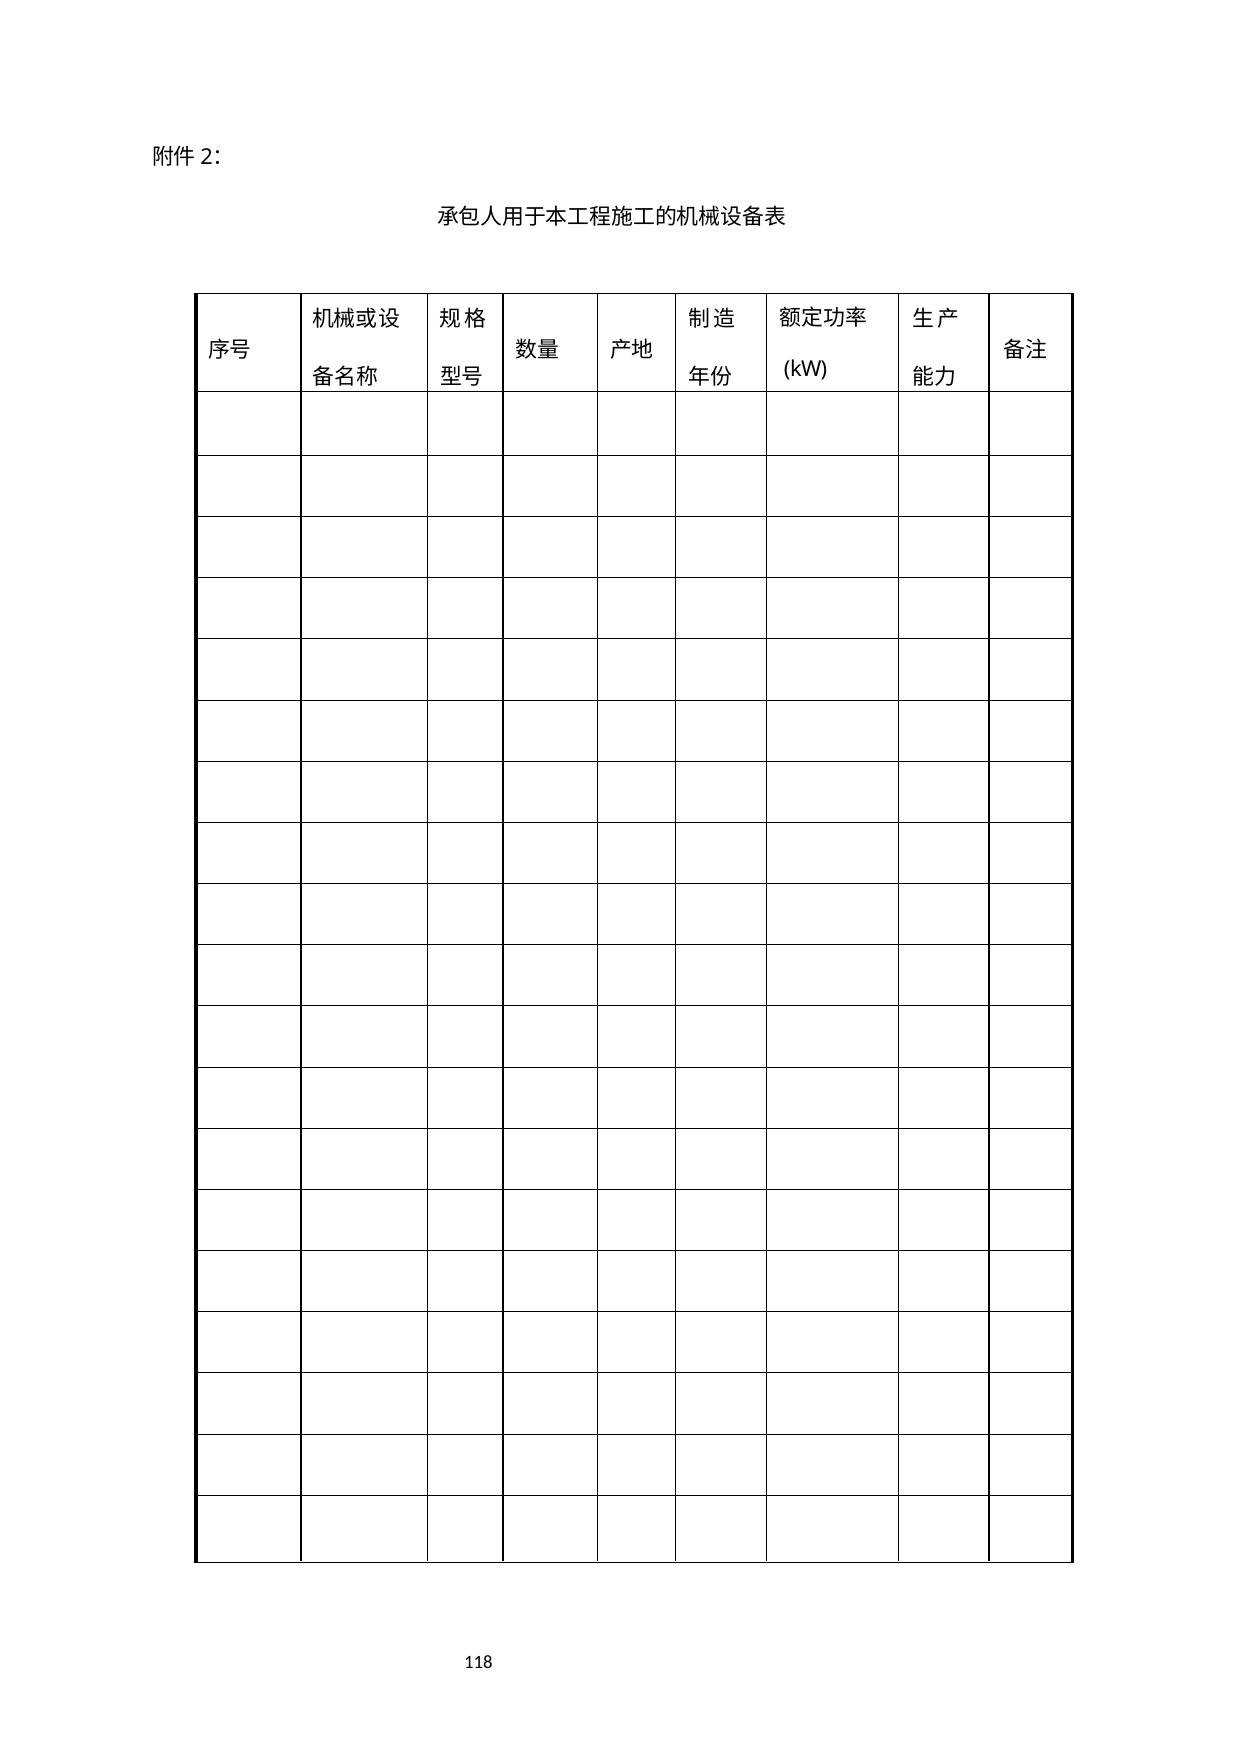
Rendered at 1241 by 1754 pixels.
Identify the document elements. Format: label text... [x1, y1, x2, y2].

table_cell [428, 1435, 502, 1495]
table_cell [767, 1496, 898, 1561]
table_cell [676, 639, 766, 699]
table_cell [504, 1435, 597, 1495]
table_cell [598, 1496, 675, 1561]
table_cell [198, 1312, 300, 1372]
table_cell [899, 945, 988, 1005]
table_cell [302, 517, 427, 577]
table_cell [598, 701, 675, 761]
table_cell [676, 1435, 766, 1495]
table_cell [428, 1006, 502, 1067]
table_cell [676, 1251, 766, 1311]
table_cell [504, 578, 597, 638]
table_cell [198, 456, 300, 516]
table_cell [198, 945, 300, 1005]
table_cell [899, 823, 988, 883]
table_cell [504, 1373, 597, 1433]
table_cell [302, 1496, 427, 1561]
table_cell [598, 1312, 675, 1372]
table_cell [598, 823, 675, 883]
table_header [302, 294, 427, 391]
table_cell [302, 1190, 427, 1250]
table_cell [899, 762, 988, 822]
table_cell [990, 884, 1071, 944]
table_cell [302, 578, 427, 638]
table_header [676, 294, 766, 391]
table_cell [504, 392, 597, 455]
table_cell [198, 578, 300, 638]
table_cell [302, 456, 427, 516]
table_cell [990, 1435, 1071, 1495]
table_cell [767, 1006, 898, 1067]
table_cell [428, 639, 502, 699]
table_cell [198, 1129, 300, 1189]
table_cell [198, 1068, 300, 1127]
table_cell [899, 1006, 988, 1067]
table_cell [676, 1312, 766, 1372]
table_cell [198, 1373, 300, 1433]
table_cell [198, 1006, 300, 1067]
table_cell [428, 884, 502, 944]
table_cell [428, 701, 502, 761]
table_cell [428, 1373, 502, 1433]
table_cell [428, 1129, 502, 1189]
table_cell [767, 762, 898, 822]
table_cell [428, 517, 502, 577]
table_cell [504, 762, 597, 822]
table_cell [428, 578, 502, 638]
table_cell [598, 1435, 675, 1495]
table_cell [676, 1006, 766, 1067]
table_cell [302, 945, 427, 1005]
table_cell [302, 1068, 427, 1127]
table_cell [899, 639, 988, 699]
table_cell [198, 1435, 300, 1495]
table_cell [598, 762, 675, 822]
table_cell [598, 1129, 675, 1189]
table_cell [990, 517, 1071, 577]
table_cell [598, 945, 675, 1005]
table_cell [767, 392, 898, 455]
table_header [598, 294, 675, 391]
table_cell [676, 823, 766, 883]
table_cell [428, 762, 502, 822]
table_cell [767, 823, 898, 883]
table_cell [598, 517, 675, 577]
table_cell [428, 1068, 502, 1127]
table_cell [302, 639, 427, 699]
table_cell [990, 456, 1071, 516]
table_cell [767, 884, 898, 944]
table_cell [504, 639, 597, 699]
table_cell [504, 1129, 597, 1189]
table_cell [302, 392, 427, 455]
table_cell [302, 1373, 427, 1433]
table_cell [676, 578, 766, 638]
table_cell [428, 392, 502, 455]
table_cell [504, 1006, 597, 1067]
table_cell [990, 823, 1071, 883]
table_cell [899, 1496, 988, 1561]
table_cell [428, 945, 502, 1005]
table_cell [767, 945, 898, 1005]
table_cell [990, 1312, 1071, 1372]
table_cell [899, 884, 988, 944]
text 承包人用于本工程施工的机械设备表 [437, 201, 1076, 230]
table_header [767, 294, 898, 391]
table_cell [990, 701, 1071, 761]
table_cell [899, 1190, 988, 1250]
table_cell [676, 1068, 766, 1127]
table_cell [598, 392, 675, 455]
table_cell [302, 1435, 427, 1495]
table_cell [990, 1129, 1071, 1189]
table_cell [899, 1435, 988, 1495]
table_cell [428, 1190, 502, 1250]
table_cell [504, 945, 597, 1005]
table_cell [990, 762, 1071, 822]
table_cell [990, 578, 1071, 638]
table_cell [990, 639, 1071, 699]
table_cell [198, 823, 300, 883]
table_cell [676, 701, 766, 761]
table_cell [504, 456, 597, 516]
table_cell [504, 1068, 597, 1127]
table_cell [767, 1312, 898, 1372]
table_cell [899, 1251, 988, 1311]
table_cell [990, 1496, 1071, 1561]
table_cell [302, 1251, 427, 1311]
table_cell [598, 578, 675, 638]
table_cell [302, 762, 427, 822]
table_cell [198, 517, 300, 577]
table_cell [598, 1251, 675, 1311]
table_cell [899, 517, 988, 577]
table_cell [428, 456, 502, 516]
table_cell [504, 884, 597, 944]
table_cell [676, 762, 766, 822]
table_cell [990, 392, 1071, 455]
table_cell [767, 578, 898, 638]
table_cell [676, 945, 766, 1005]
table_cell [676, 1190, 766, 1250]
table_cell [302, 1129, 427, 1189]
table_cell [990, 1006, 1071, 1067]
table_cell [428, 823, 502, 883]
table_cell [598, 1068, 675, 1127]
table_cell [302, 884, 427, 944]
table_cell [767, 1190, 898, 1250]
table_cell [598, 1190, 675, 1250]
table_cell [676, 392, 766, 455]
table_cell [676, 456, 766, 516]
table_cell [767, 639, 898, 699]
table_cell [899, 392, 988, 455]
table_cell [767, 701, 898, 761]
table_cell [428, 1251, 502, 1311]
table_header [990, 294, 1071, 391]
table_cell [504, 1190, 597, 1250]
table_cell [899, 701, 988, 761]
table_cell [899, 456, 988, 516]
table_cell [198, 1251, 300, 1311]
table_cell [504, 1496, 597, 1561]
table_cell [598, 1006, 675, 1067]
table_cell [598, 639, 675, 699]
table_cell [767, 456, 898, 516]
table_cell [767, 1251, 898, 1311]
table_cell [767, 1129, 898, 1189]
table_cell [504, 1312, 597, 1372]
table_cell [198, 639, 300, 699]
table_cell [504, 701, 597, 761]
text 附件 2： [152, 142, 1076, 170]
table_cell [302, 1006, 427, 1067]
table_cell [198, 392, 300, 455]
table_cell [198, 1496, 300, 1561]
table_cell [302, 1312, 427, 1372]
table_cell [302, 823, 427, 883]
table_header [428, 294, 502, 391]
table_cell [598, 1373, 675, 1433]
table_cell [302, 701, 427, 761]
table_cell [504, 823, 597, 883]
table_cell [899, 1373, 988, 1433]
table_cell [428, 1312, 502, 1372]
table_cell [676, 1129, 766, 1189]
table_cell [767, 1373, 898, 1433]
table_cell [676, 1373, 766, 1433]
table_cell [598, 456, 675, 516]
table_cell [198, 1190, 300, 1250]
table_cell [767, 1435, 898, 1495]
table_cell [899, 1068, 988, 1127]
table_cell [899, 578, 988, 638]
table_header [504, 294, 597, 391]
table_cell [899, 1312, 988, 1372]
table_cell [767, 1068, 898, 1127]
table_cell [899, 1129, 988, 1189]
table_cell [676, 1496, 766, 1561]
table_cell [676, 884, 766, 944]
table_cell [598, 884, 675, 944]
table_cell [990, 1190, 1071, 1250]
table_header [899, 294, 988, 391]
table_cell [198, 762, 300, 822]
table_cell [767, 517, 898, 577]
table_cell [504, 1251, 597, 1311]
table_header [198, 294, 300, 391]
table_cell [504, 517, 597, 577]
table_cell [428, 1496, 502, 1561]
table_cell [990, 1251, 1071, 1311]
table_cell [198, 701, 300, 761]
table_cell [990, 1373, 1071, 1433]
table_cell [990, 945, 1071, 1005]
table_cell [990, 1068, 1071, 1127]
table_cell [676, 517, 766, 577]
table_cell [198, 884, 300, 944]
